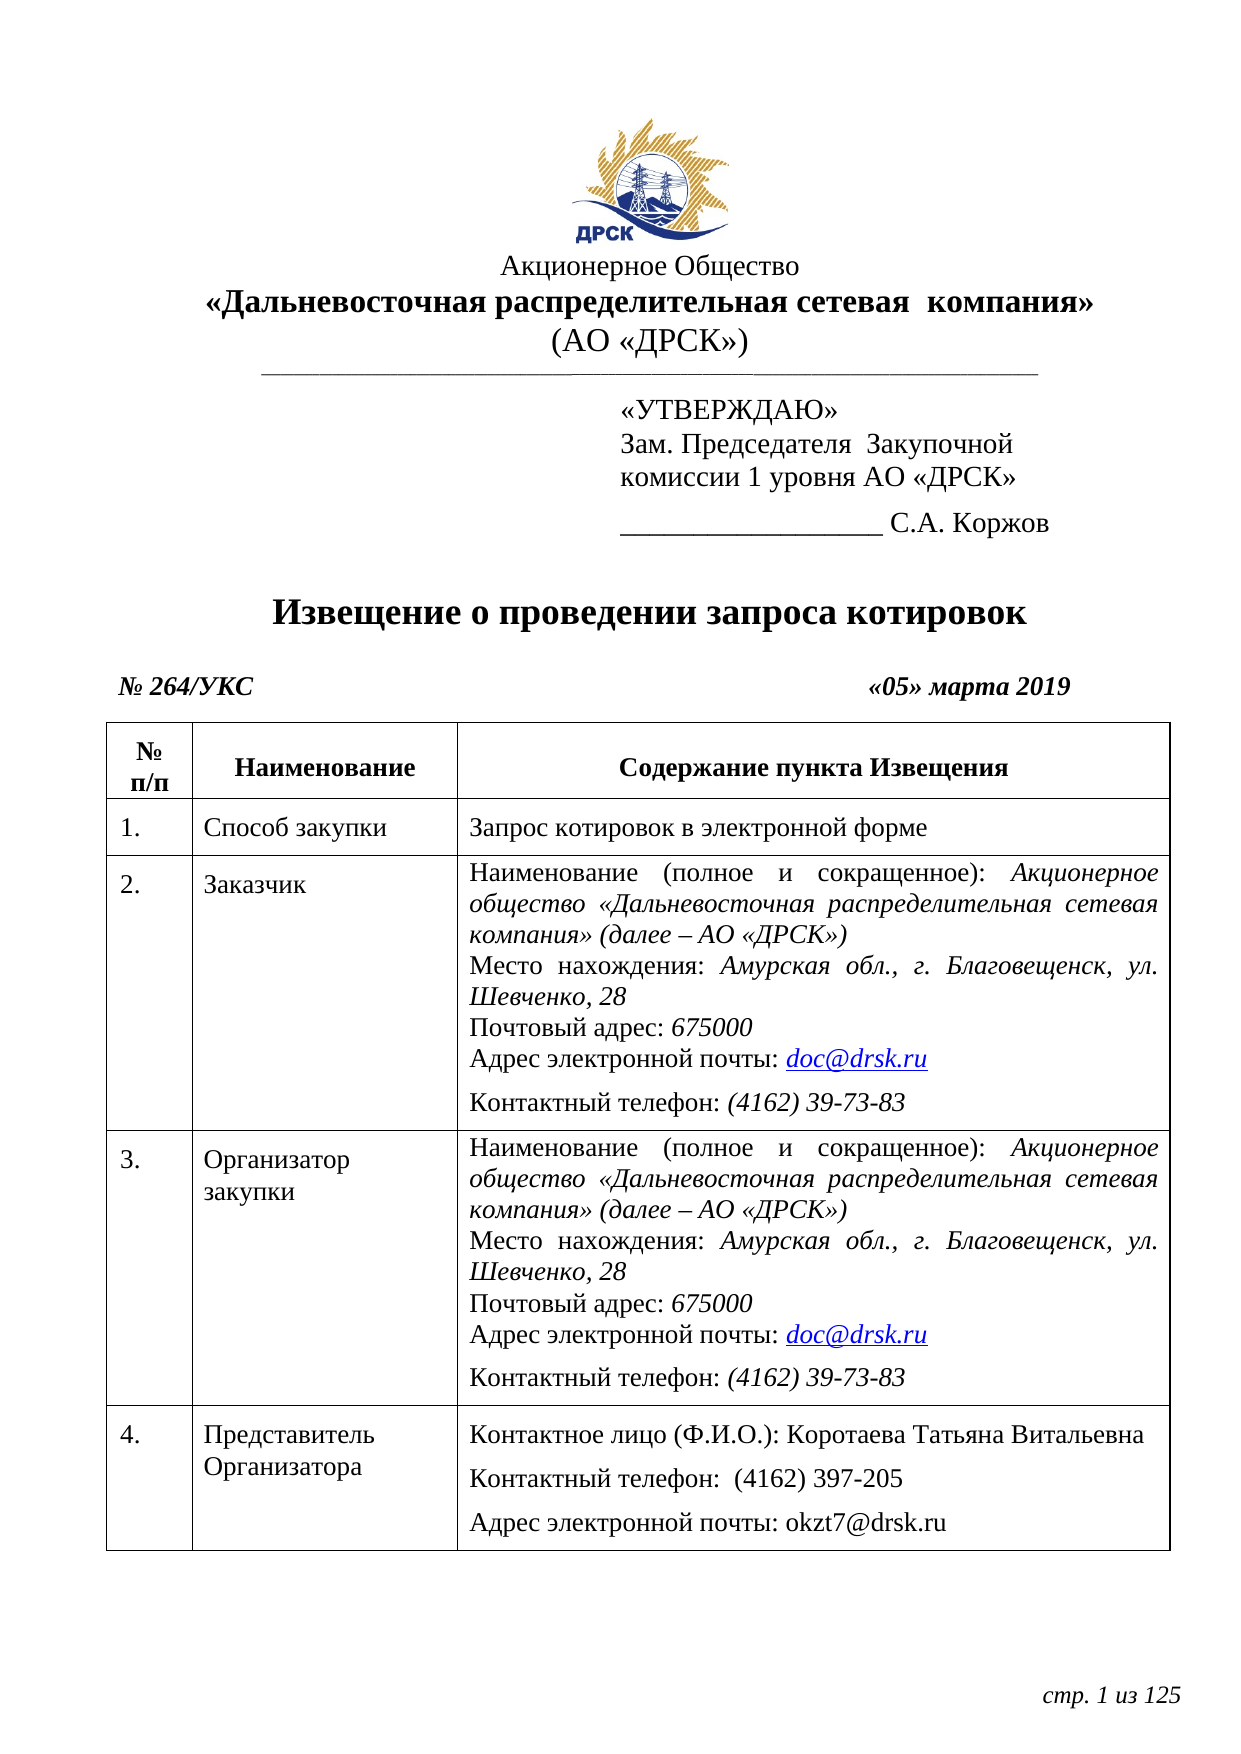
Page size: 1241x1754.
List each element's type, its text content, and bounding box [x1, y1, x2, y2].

table_cell Организатор закупки [193, 1131, 457, 1405]
table_header № 264/УКС [107, 670, 605, 722]
table_cell Заказчик [193, 856, 457, 1130]
table_cell [107, 799, 192, 855]
text комиссии 1 уровня АО «ДРСК» [620, 459, 1181, 493]
text _____________________________________________________________________________________________________________________ [118, 358, 1181, 378]
picture [570, 118, 729, 249]
table_cell Запрос котировок в электронной форме [458, 799, 1169, 855]
table_cell [107, 1406, 192, 1549]
text __________________ С.А. Коржов [620, 506, 1181, 539]
text «Дальневосточная распределительная сетевая компания» [118, 282, 1181, 320]
table_header Наименование [193, 723, 457, 797]
table_header Содержание пункта Извещения [458, 723, 1169, 797]
table_cell Наименование (полное и сокращенное): Акционерное общество «Дальневосточная распределительная сетевая компания» (далее – АО «ДРСК») Место нахождения: Амурская обл., г. Благовещенск, ул. Шевченко, 28 Почтовый адрес: 675000 Адрес электронной почты: doc@drsk.ru Контактный телефон: (4162) 39-73-83 [458, 856, 1169, 1130]
text (АО «ДРСК») [118, 320, 1181, 358]
text Акционерное Общество [118, 248, 1181, 282]
table_cell Способ закупки [193, 799, 457, 855]
text Зам. Председателя Закупочной [620, 426, 1181, 459]
table_cell [107, 856, 192, 1130]
table_cell Представитель Организатора [193, 1406, 457, 1549]
text Извещение о проведении запроса котировок [118, 589, 1181, 632]
table_cell Наименование (полное и сокращенное): Акционерное общество «Дальневосточная распределительная сетевая компания» (далее – АО «ДРСК») Место нахождения: Амурская обл., г. Благовещенск, ул. Шевченко, 28 Почтовый адрес: 675000 Адрес электронной почты: doc@drsk.ru Контактный телефон: (4162) 39-73-83 [458, 1131, 1169, 1405]
text «УТВЕРЖДАЮ» [620, 392, 1181, 426]
table_header «05» марта 2019 [605, 670, 1104, 722]
table_header № п/п [107, 723, 192, 797]
table_cell [107, 1131, 192, 1405]
table_cell Контактное лицо (Ф.И.О.): Коротаева Татьяна Витальевна Контактный телефон: (4162) 397-205 Адрес электронной почты: okzt7@drsk.ru [458, 1406, 1169, 1549]
